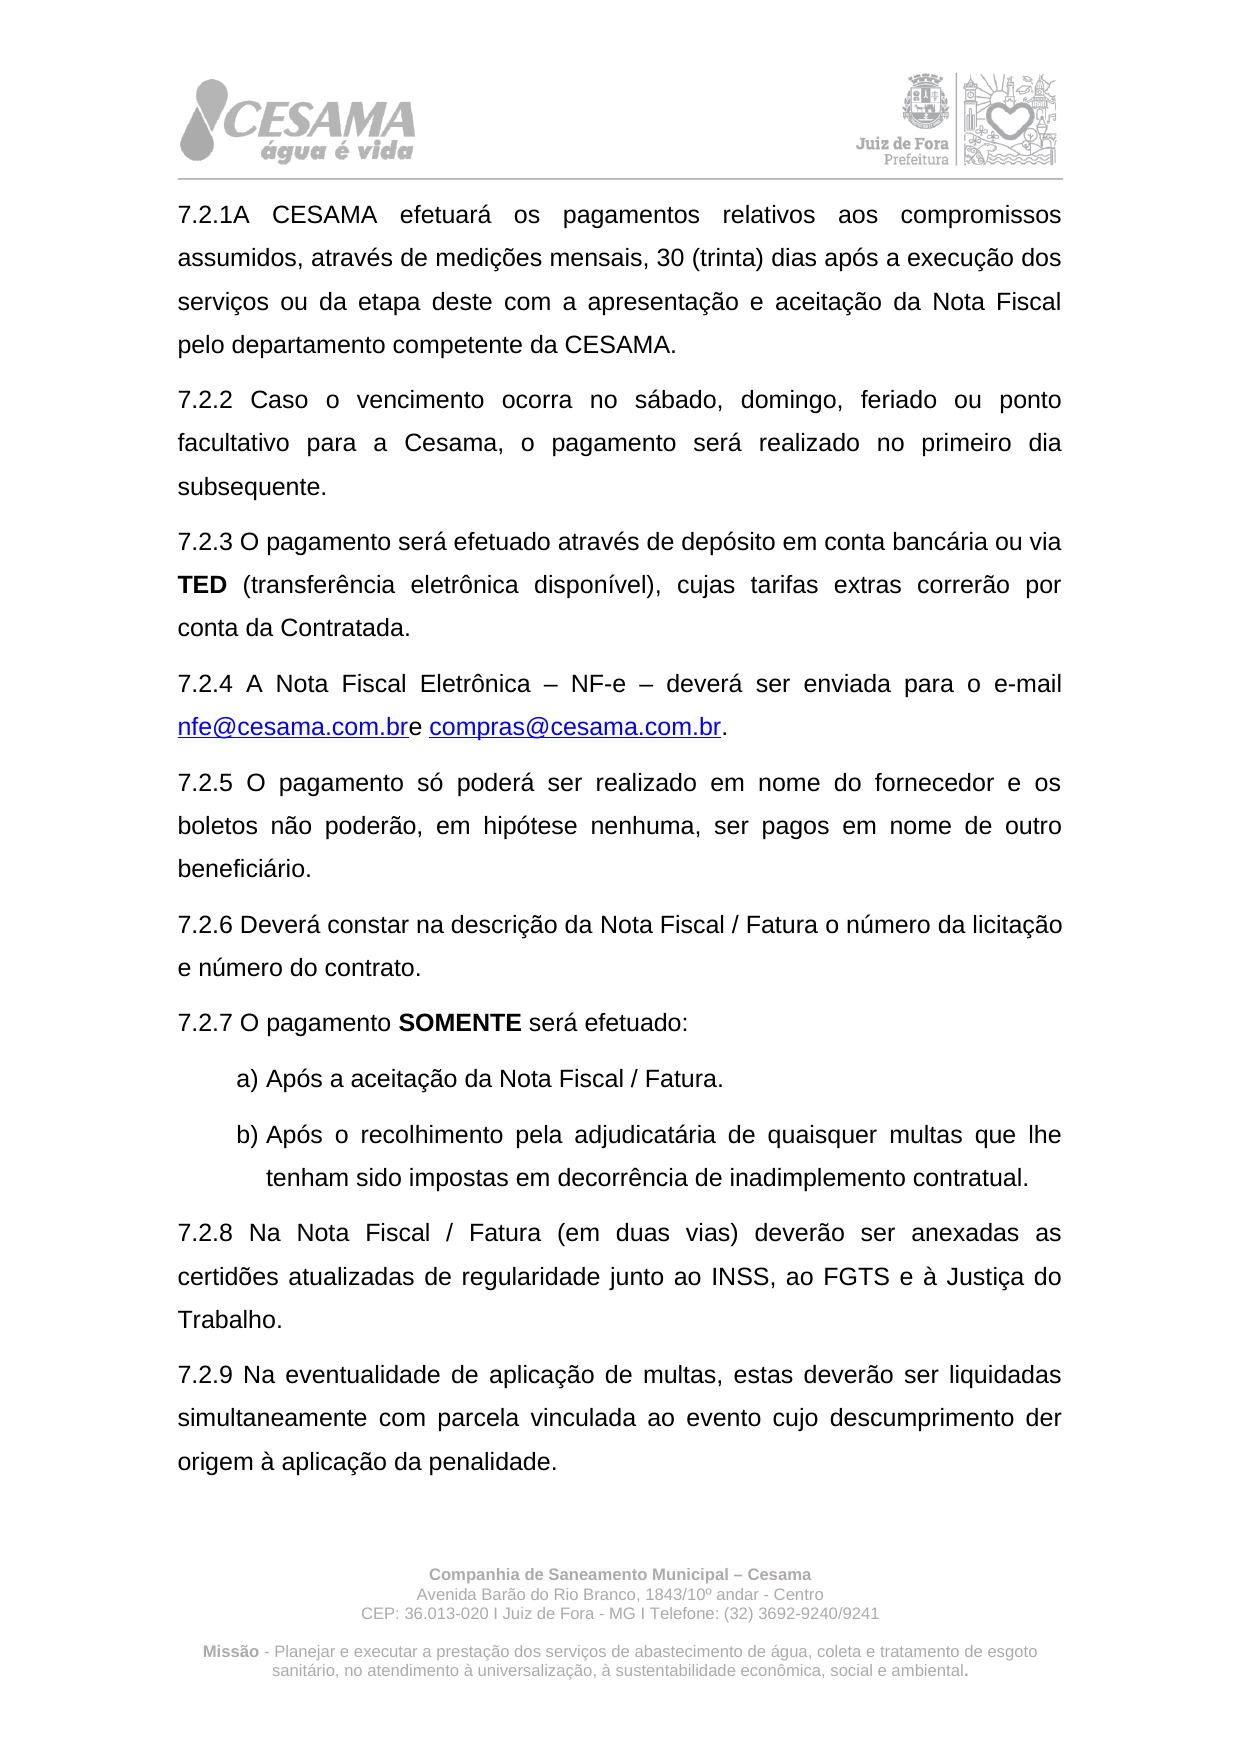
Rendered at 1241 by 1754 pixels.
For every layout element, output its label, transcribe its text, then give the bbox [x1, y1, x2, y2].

text 7.2.3 O pagamento será efetuado através de depósito em conta bancária ou via TED (transferência eletrônica disponível), cujas tarifas extras correrão por conta da Contratada. [177, 527, 1063, 642]
text 7.2.7 O pagamento SOMENTE será efetuado: [177, 1008, 1063, 1037]
picture [177, 73, 1064, 180]
text 7.2.9 Na eventualidade de aplicação de multas, estas deverão ser liquidadas simultaneamente com parcela vinculada ao evento cujo descumprimento der origem à aplicação da penalidade. [177, 1360, 1063, 1475]
text 7.2.2 Caso o vencimento ocorra no sábado, domingo, feriado ou ponto facultativo para a Cesama, o pagamento será realizado no primeiro dia subsequente. [177, 385, 1063, 500]
list Após o recolhimento pela adjudicatária de quaisquer multas que lhe tenham sido impostas em decorrência de inadimplemento contratual. [236, 1120, 1063, 1192]
text 7.2.5 O pagamento só poderá ser realizado em nome do fornecedor e os boletos não poderão, em hipótese nenhuma, ser pagos em nome de outro beneficiário. [177, 768, 1063, 883]
text 7.2.4 A Nota Fiscal Eletrônica – NF-e – deverá ser enviada para o e-mail nfe@cesama.com.bre compras@cesama.com.br. [177, 669, 1063, 741]
text 7.2.6 Deverá constar na descrição da Nota Fiscal / Fatura o número da licitação e número do contrato. [177, 910, 1063, 982]
list Após a aceitação da Nota Fiscal / Fatura. [236, 1064, 1063, 1093]
text 7.2.1A CESAMA efetuará os pagamentos relativos aos compromissos assumidos, através de medições mensais, 30 (trinta) dias após a execução dos serviços ou da etapa deste com a apresentação e aceitação da Nota Fiscal pelo departamento competente da CESAMA. [177, 200, 1063, 358]
text 7.2.8 Na Nota Fiscal / Fatura (em duas vias) deverão ser anexadas as certidões atualizadas de regularidade junto ao INSS, ao FGTS e à Justiça do Trabalho. [177, 1218, 1063, 1333]
